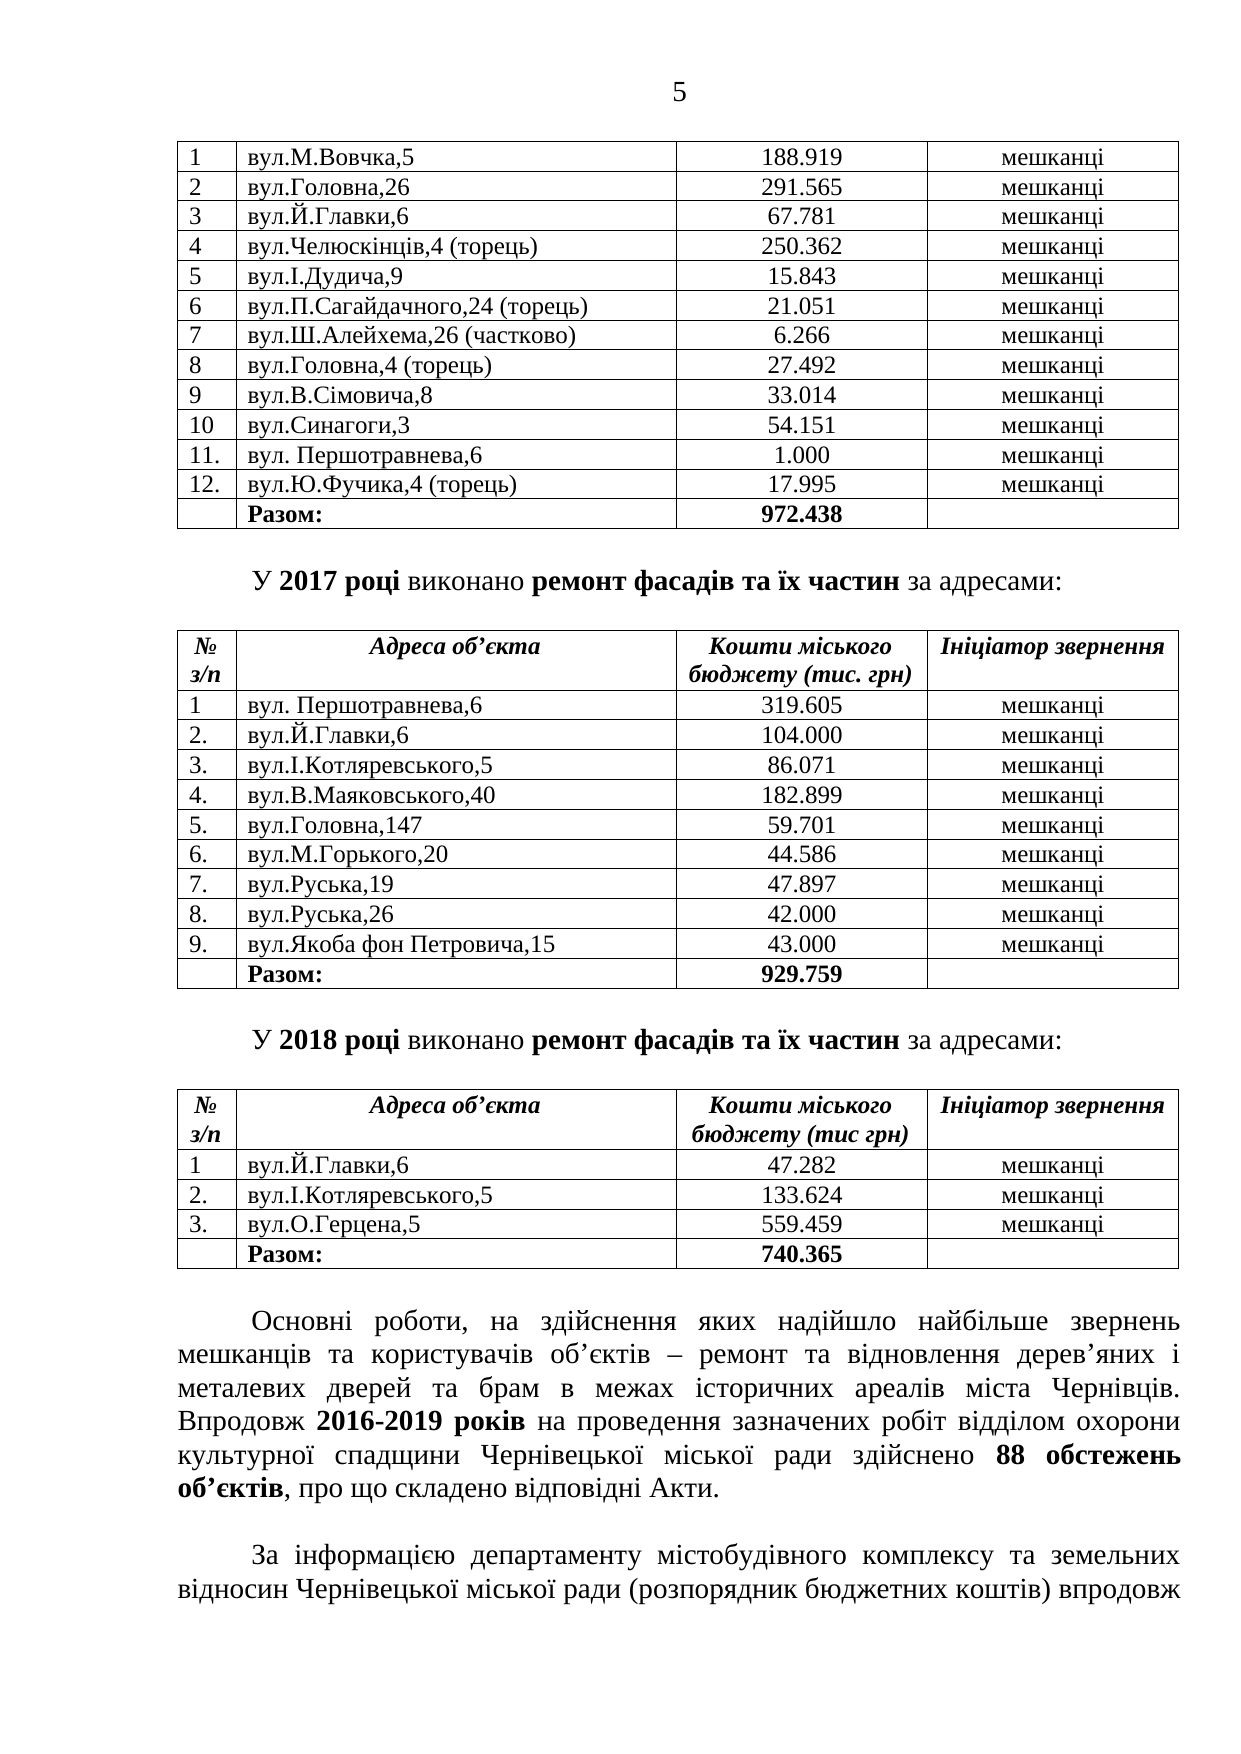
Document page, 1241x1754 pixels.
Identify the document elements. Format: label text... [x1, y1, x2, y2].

table_cell мешканці [928, 321, 1178, 349]
table_cell мешканці [928, 840, 1178, 868]
table_cell мешканці [928, 172, 1178, 200]
table_cell мешканці [928, 750, 1178, 779]
table_cell 6.266 [677, 321, 927, 349]
table_header Ініціатор звернення [928, 1090, 1178, 1149]
table_cell вул.В.Сімовича,8 [237, 380, 676, 409]
table_cell 5. [178, 810, 236, 838]
table_cell [928, 959, 1178, 987]
table_cell 182.899 [677, 780, 927, 809]
table_cell мешканці [928, 470, 1178, 498]
table_cell 291.565 [677, 172, 927, 200]
table_cell 17.995 [677, 470, 927, 498]
table_cell вул.Головна,26 [237, 172, 676, 200]
table_cell 9. [178, 929, 236, 958]
table_cell мешканці [928, 201, 1178, 230]
table_cell 3 [178, 201, 236, 230]
table_cell Разом: [237, 959, 676, 987]
table_cell 188.919 [677, 142, 927, 171]
table_cell мешканці [928, 899, 1178, 928]
table_cell вул.Ю.Фучика,4 (торець) [237, 470, 676, 498]
table_cell Разом: [237, 1239, 676, 1268]
table_cell 133.624 [677, 1180, 927, 1208]
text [177, 1537, 1181, 1604]
table_header Кошти міського бюджету (тис. грн) [677, 631, 927, 689]
table_cell 1 [178, 1150, 236, 1179]
table_cell вул.Якоба фон Петровича,15 [237, 929, 676, 958]
table_cell 559.459 [677, 1210, 927, 1238]
text Основні роботи, на здійснення яких надійшло найбільше звернень мешканців та користувачів об’єктів – ремонт та відновлення дерев’яних і металевих дверей та брам в межах історичних ареалів міста Чернівців. Впродовж 2016-2019 років на проведення зазначених робіт відділом охорони культурної спадщини Чернівецької міської ради здійснено 88 обстежень об’єктів, про що складено відповідні Акти. [177, 1303, 1181, 1504]
table_cell 10 [178, 410, 236, 439]
text У 2017 році виконано ремонт фасадів та їх частин за адресами: [177, 563, 1181, 596]
table_cell 319.605 [677, 691, 927, 719]
table_cell мешканці [928, 1180, 1178, 1208]
table_cell 250.362 [677, 231, 927, 260]
table_cell 4 [178, 231, 236, 260]
table_cell 8 [178, 350, 236, 379]
table_cell [928, 1239, 1178, 1268]
table_cell 3. [178, 750, 236, 779]
table_cell вул.Руська,19 [237, 869, 676, 898]
table_cell 54.151 [677, 410, 927, 439]
table_cell вул.Головна,147 [237, 810, 676, 838]
table_cell 47.897 [677, 869, 927, 898]
table_cell 11. [178, 440, 236, 468]
table_cell вул.Й.Главки,6 [237, 720, 676, 749]
table_cell вул. Першотравнева,6 [237, 691, 676, 719]
table_cell 2. [178, 720, 236, 749]
table_cell мешканці [928, 780, 1178, 809]
table_cell 8. [178, 899, 236, 928]
table_cell [178, 959, 236, 987]
table_cell вул.Синагоги,3 [237, 410, 676, 439]
table_cell вул.П.Сагайдачного,24 (торець) [237, 291, 676, 319]
table_cell 6 [178, 291, 236, 319]
table_cell 1 [178, 142, 236, 171]
table_cell вул.О.Герцена,5 [237, 1210, 676, 1238]
table_cell 740.365 [677, 1239, 927, 1268]
table_cell вул.Ш.Алейхема,26 (частково) [237, 321, 676, 349]
table_cell 47.282 [677, 1150, 927, 1179]
table_cell 972.438 [677, 499, 927, 528]
table_cell мешканці [928, 261, 1178, 290]
table_cell 1 [178, 691, 236, 719]
table_cell вул. Першотравнева,6 [237, 440, 676, 468]
table_cell вул.М.Горького,20 [237, 840, 676, 868]
table_cell мешканці [928, 1150, 1178, 1179]
table_cell вул.М.Вовчка,5 [237, 142, 676, 171]
table_header Кошти міського бюджету (тис грн) [677, 1090, 927, 1149]
table_header Адреса об’єкта [237, 1090, 676, 1149]
table_cell 42.000 [677, 899, 927, 928]
table_cell 7. [178, 869, 236, 898]
table_cell 4. [178, 780, 236, 809]
table_cell Разом: [237, 499, 676, 528]
table_cell мешканці [928, 142, 1178, 171]
table_cell 15.843 [677, 261, 927, 290]
table_cell вул.І.Дудича,9 [237, 261, 676, 290]
table_cell 9 [178, 380, 236, 409]
table_cell мешканці [928, 380, 1178, 409]
table_cell вул.Й.Главки,6 [237, 1150, 676, 1179]
table_cell 21.051 [677, 291, 927, 319]
table_header № з/п [178, 631, 236, 689]
table_cell 1.000 [677, 440, 927, 468]
table_cell [178, 499, 236, 528]
table_cell 67.781 [677, 201, 927, 230]
table_cell 44.586 [677, 840, 927, 868]
table_cell [928, 499, 1178, 528]
table_cell мешканці [928, 810, 1178, 838]
table_cell 2 [178, 172, 236, 200]
table_cell мешканці [928, 929, 1178, 958]
table_cell мешканці [928, 410, 1178, 439]
table_header Адреса об’єкта [237, 631, 676, 689]
table_cell вул.В.Маяковського,40 [237, 780, 676, 809]
table_cell 59.701 [677, 810, 927, 838]
table_header Ініціатор звернення [928, 631, 1178, 689]
table_cell вул.Руська,26 [237, 899, 676, 928]
table_cell мешканці [928, 869, 1178, 898]
table_cell 2. [178, 1180, 236, 1208]
table_cell 6. [178, 840, 236, 868]
table_cell мешканці [928, 350, 1178, 379]
table_cell 7 [178, 321, 236, 349]
table_cell вул.І.Котляревського,5 [237, 1180, 676, 1208]
table_cell 104.000 [677, 720, 927, 749]
table_cell 5 [178, 261, 236, 290]
table_cell мешканці [928, 720, 1178, 749]
table_cell вул.І.Котляревського,5 [237, 750, 676, 779]
table_cell 27.492 [677, 350, 927, 379]
table_cell 33.014 [677, 380, 927, 409]
table_cell вул.Челюскінців,4 (торець) [237, 231, 676, 260]
table_cell вул.Головна,4 (торець) [237, 350, 676, 379]
table_cell мешканці [928, 291, 1178, 319]
table_header № з/п [178, 1090, 236, 1149]
table_cell мешканці [928, 231, 1178, 260]
table_cell 3. [178, 1210, 236, 1238]
table_cell 929.759 [677, 959, 927, 987]
table_cell [178, 1239, 236, 1268]
table_cell мешканці [928, 1210, 1178, 1238]
table_cell мешканці [928, 440, 1178, 468]
table_cell мешканці [928, 691, 1178, 719]
table_cell 12. [178, 470, 236, 498]
table_cell вул.Й.Главки,6 [237, 201, 676, 230]
table_cell 43.000 [677, 929, 927, 958]
table_cell 86.071 [677, 750, 927, 779]
text У 2018 році виконано ремонт фасадів та їх частин за адресами: [177, 1022, 1181, 1056]
